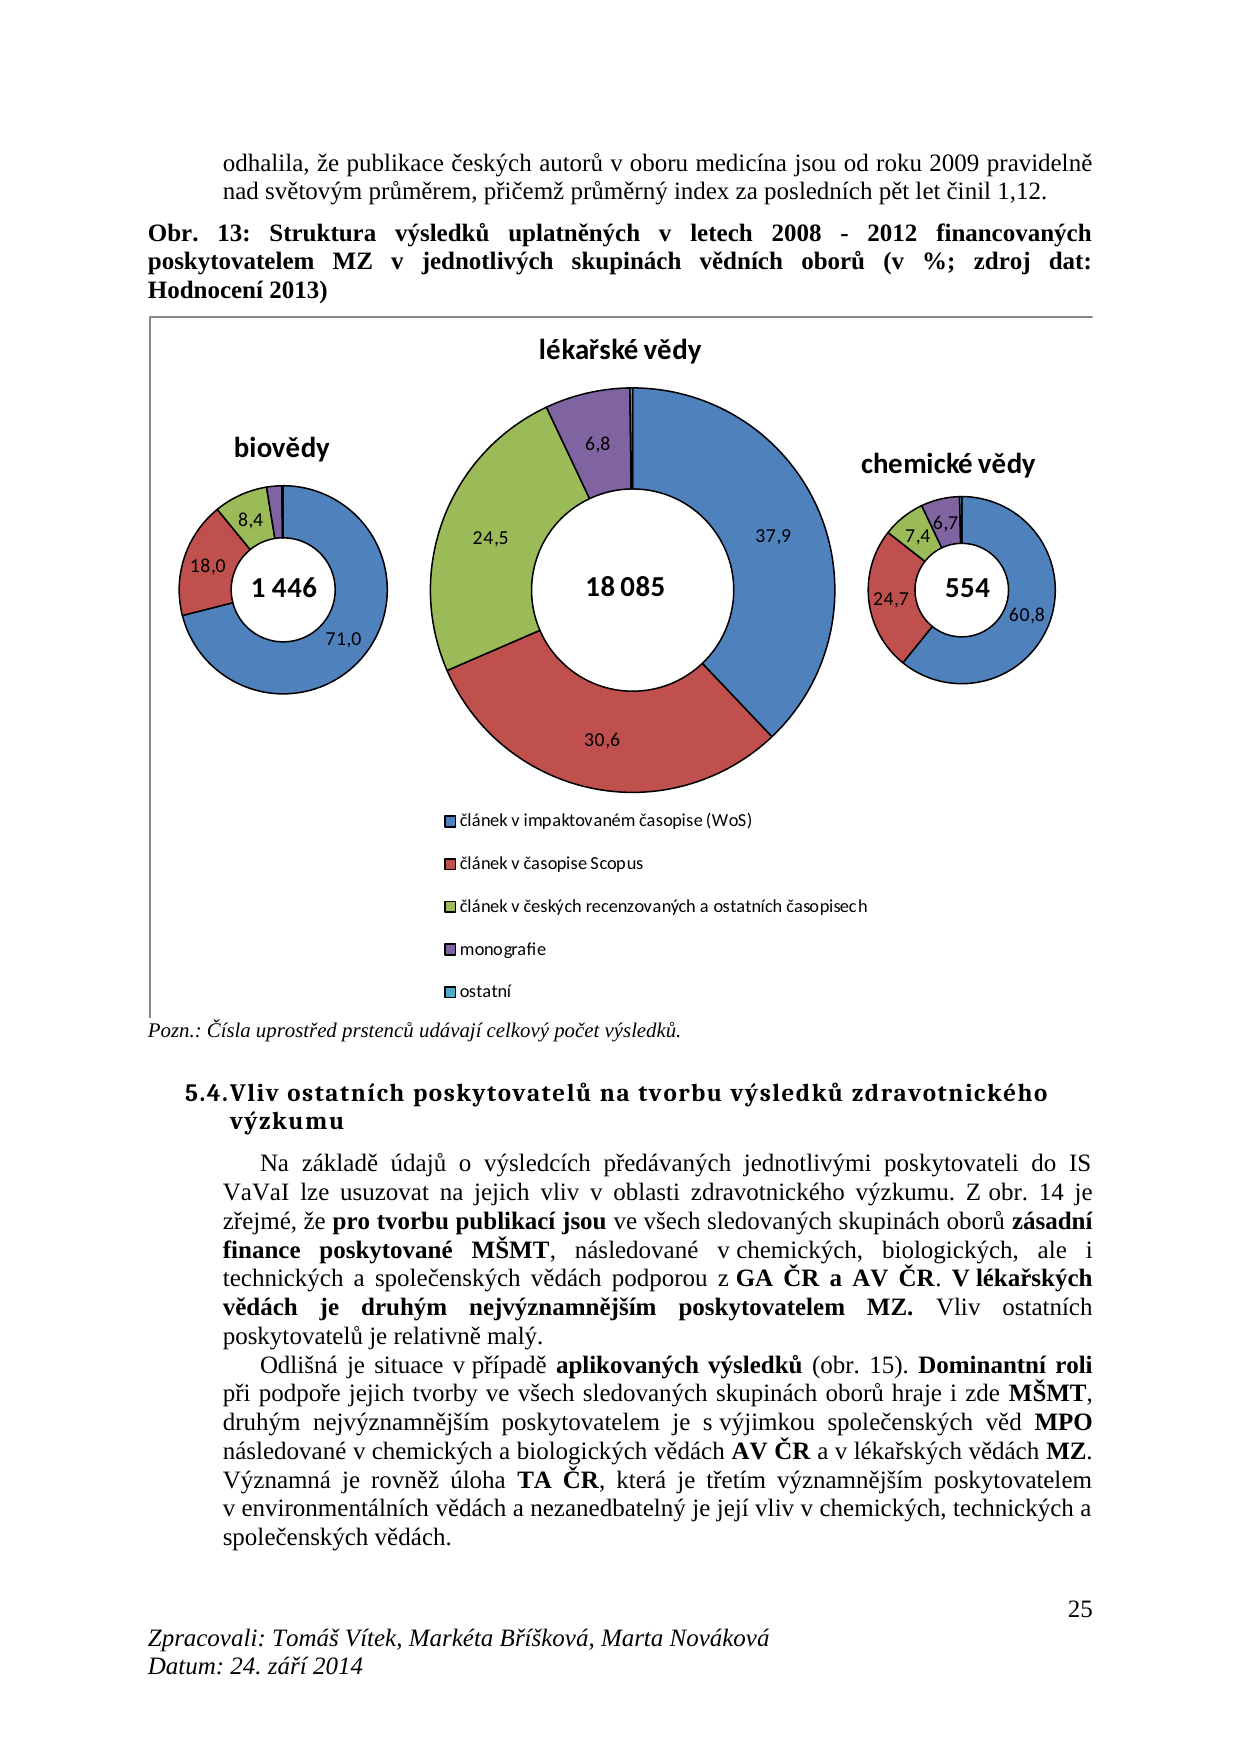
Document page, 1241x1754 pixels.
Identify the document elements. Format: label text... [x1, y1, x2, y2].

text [223, 148, 1093, 205]
text Na základě údajů o výsledcích předávaných jednotlivými poskytovateli do IS VaVaI lze usuzovat na jejich vliv v oblasti zdravotnického výzkumu. Z obr. 14 je zřejmé, že pro tvorbu publikací jsou ve všech sledovaných skupinách oborů zásadní finance poskytované MŠMT, následované v chemických, biologických, ale i technických a společenských vědách podporou z GA ČR a AV ČR. V lékařských vědách je druhým nejvýznamnějším poskytovatelem MZ. Vliv ostatních poskytovatelů je relativně malý. [223, 1148, 1093, 1350]
subtitle Vliv ostatních poskytovatelů na tvorbu výsledků zdravotnického výzkumu [185, 1078, 1093, 1136]
text Pozn.: Čísla uprostřed prstenců udávají celkový počet výsledků. [148, 1018, 1093, 1042]
text Odlišná je situace v případě aplikovaných výsledků (obr. 15). Dominantní roli při podpoře jejich tvorby ve všech sledovaných skupinách oborů hraje i zde MŠMT, druhým nejvýznamnějším poskytovatelem je s výjimkou společenských věd MPO následované v chemických a biologických vědách AV ČR a v lékařských vědách MZ. Významná je rovněž úloha TA ČR, která je třetím významnějším poskytovatelem v environmentálních vědách a nezanedbatelný je její vliv v chemických, technických a společenských vědách. [223, 1350, 1093, 1551]
text Obr. 13: Struktura výsledků uplatněných v letech 2008 - 2012 financovaných poskytovatelem MZ v jednotlivých skupinách vědních oborů (v %; zdroj dat: Hodnocení 2013) [148, 218, 1093, 304]
